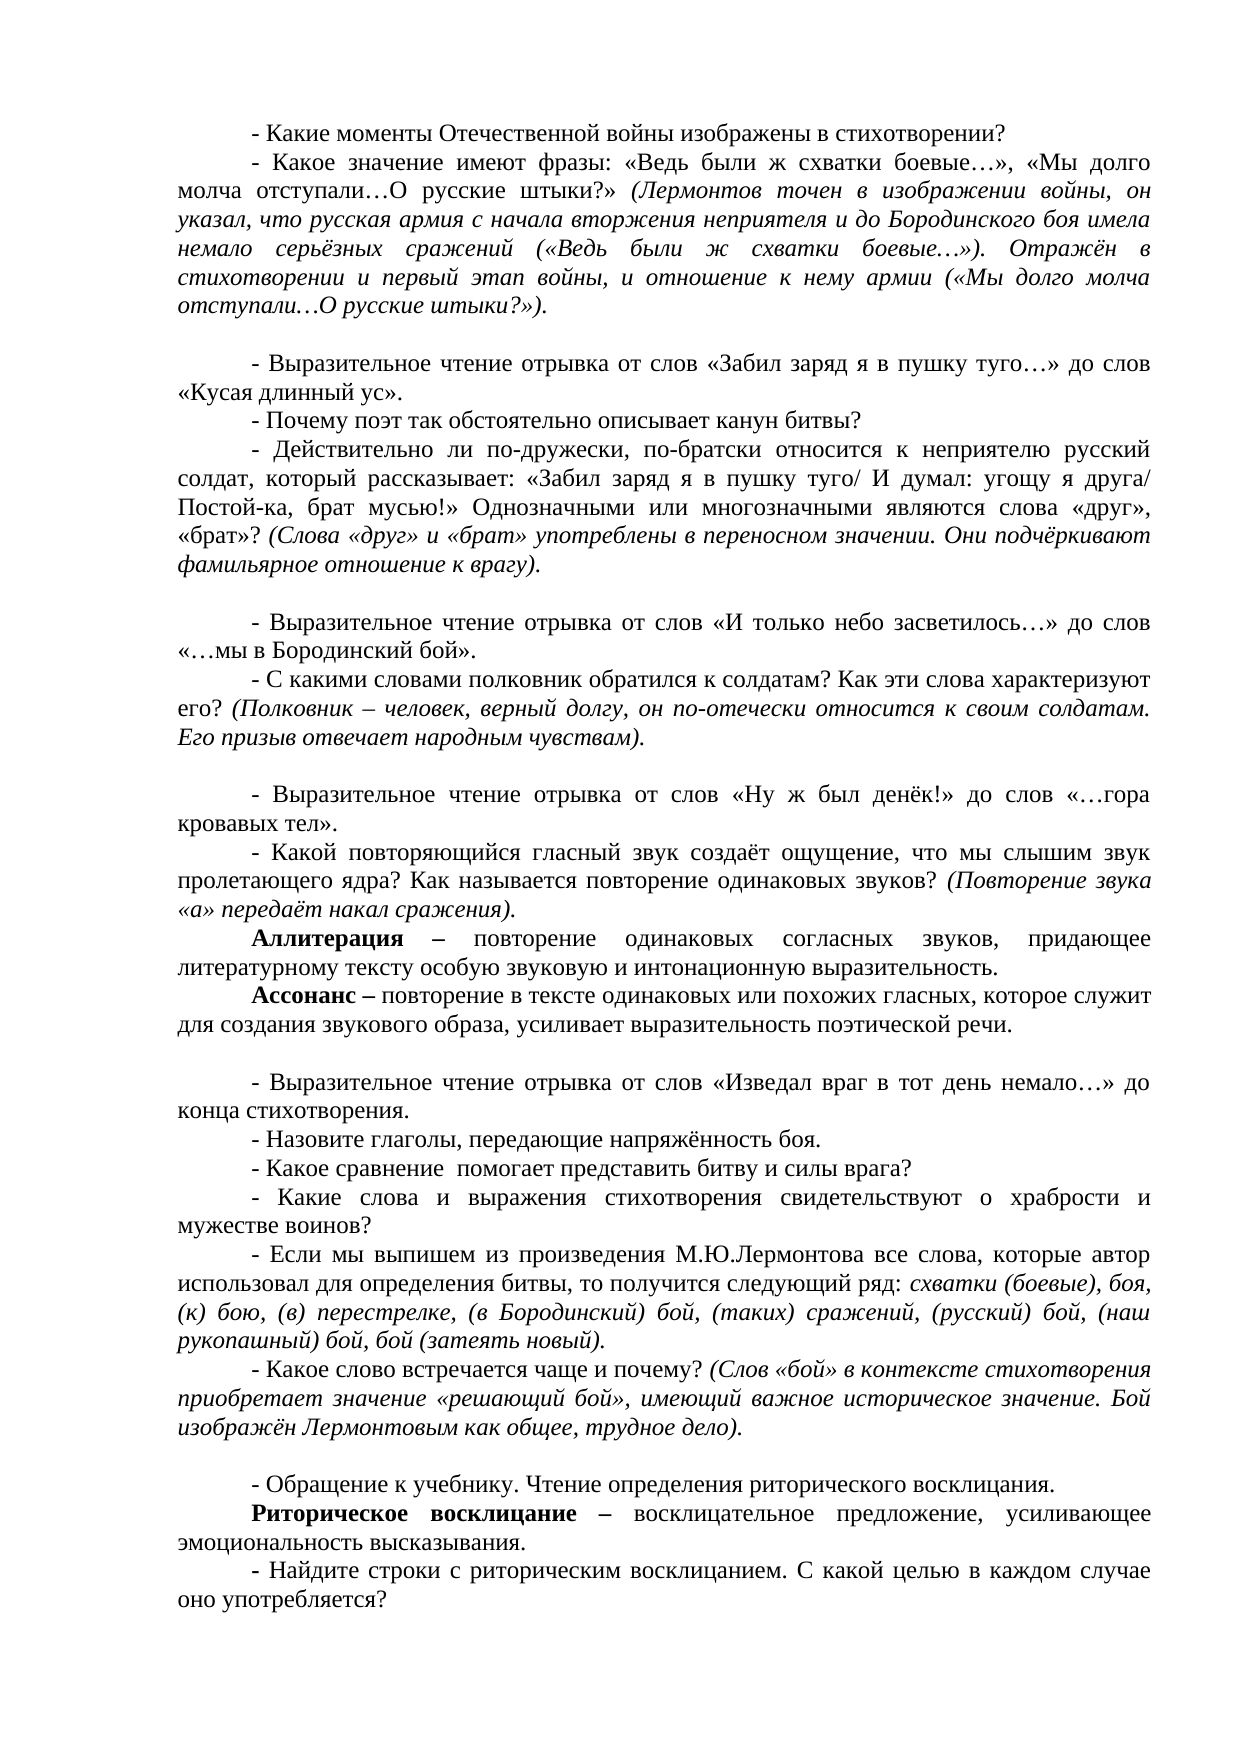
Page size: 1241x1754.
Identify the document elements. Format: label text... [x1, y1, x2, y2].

text - Какое сравнение помогает представить битву и силы врага? [177, 1153, 1152, 1182]
text - Выразительное чтение отрывка от слов «Ну ж был денёк!» до слов «…гора кровавых тел». [177, 779, 1152, 837]
text - Обращение к учебнику. Чтение определения риторического восклицания. [177, 1469, 1152, 1498]
text - Какие моменты Отечественной войны изображены в стихотворении? [177, 118, 1152, 147]
text Риторическое восклицание – восклицательное предложение, усиливающее эмоциональность высказывания. [177, 1498, 1152, 1556]
text - Какое значение имеют фразы: «Ведь были ж схватки боевые…», «Мы долго молча отступали…О русские штыки?» (Лермонтов точен в изображении войны, он указал, что русская армия с начала вторжения неприятеля и до Бородинского боя имела немало серьёзных сражений («Ведь были ж схватки боевые…»). Отражён в стихотворении и первый этап войны, и отношение к нему армии («Мы долго молча отступали…О русские штыки?»). [177, 147, 1152, 319]
text - Назовите глаголы, передающие напряжённость боя. [177, 1124, 1152, 1153]
text - Выразительное чтение отрывка от слов «Забил заряд я в пушку туго…» до слов «Кусая длинный ус». [177, 348, 1152, 406]
text - Если мы выпишем из произведения М.Ю.Лермонтова все слова, которые автор использовал для определения битвы, то получится следующий ряд: схватки (боевые), боя, (к) бою, (в) перестрелке, (в Бородинский) бой, (таких) сражений, (русский) бой, (наш рукопашный) бой, бой (затеять новый). [177, 1239, 1152, 1354]
text - Действительно ли по-дружески, по-братски относится к неприятелю русский солдат, который рассказывает: «Забил заряд я в пушку туго/ И думал: угощу я друга/ Постой-ка, брат мусью!» Однозначными или многозначными являются слова «друг», «брат»? (Слова «друг» и «брат» употреблены в переносном значении. Они подчёркивают фамильярное отношение к врагу). [177, 434, 1152, 578]
text Аллитерация – повторение одинаковых согласных звуков, придающее литературному тексту особую звуковую и интонационную выразительность. [177, 923, 1152, 981]
text - Выразительное чтение отрывка от слов «Изведал враг в тот день немало…» до конца стихотворения. [177, 1067, 1152, 1124]
text Ассонанс – повторение в тексте одинаковых или похожих гласных, которое служит для создания звукового образа, усиливает выразительность поэтической речи. [177, 981, 1152, 1038]
text - Почему поэт так обстоятельно описывает канун битвы? [177, 406, 1152, 434]
text - Какой повторяющийся гласный звук создаёт ощущение, что мы слышим звук пролетающего ядра? Как называется повторение одинаковых звуков? (Повторение звука «а» передаёт накал сражения). [177, 837, 1152, 923]
text - Какие слова и выражения стихотворения свидетельствуют о храбрости и мужестве воинов? [177, 1182, 1152, 1239]
text - Найдите строки с риторическим восклицанием. С какой целью в каждом случае оно употребляется? [177, 1556, 1152, 1613]
text - Выразительное чтение отрывка от слов «И только небо засветилось…» до слов «…мы в Бородинский бой». [177, 607, 1152, 664]
text - Какое слово встречается чаще и почему? (Слов «бой» в контексте стихотворения приобретает значение «решающий бой», имеющий важное историческое значение. Бой изображён Лермонтовым как общее, трудное дело). [177, 1354, 1152, 1441]
text - С какими словами полковник обратился к солдатам? Как эти слова характеризуют его? (Полковник – человек, верный долгу, он по-отечески относится к своим солдатам. Его призыв отвечает народным чувствам). [177, 664, 1152, 751]
